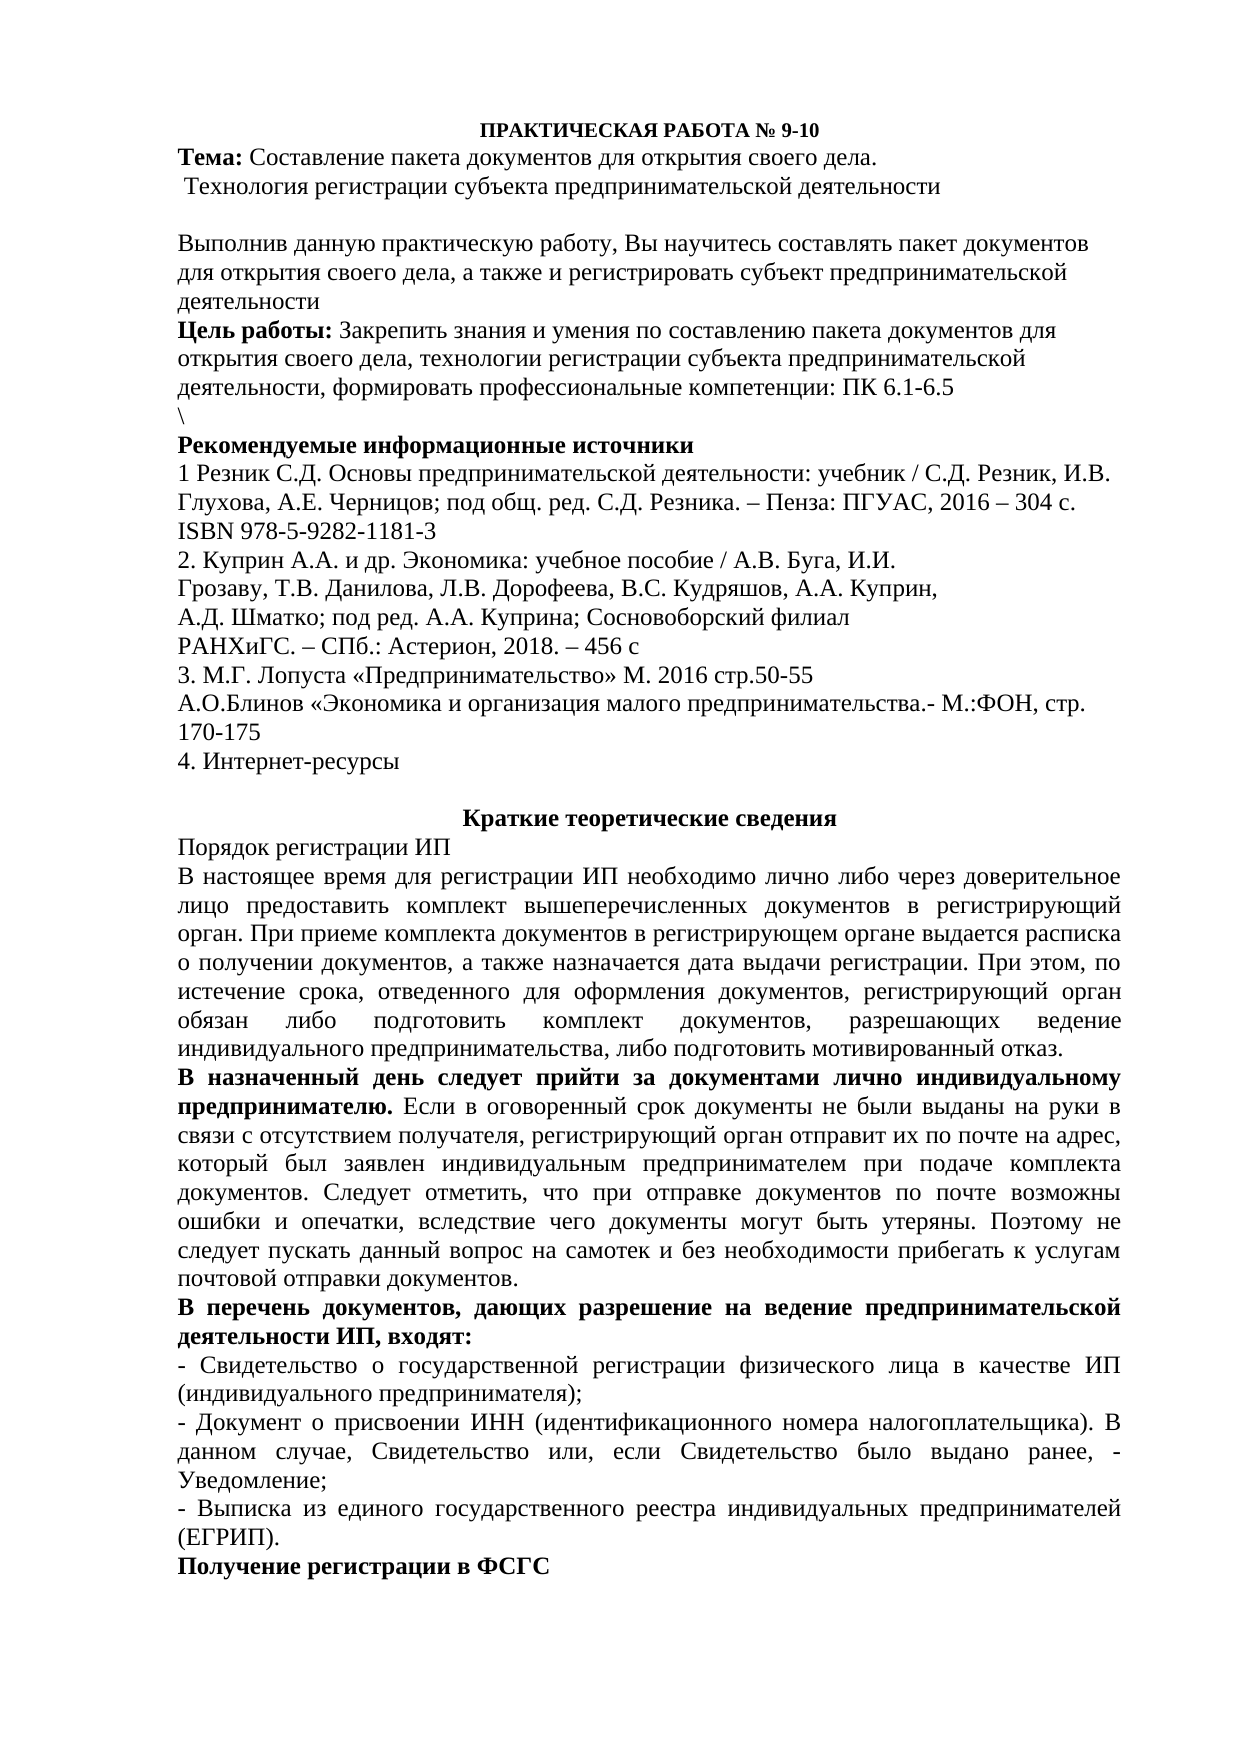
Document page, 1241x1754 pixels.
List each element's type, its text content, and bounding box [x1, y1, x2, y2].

text В назначенный день следует прийти за документами лично индивидуальному предпринимателю. Если в оговоренный срок документы не были выданы на руки в связи с отсутствием получателя, регистрирующий орган отправит их по почте на адрес, который был заявлен индивидуальным предпринимателем при подаче комплекта документов. Следует отметить, что при отправке документов по почте возможны ошибки и опечатки, вследствие чего документы могут быть утеряны. Поэтому не следует пускать данный вопрос на самотек и без необходимости прибегать к услугам почтовой отправки документов. [177, 1062, 1122, 1292]
text \ [177, 401, 1122, 430]
text ПРАКТИЧЕСКАЯ РАБОТА № 9-10 [177, 118, 1122, 142]
text 4. Интернет-ресурсы [177, 746, 1122, 775]
text Получение регистрации в ФСГС [177, 1551, 1122, 1580]
text Выполнив данную практическую работу, Вы научитесь составлять пакет документов для открытия своего дела, а также и регистрировать субъект предпринимательской деятельности [177, 228, 1122, 315]
text - Выписка из единого государственного реестра индивидуальных предпринимателей (ЕГРИП). [177, 1493, 1122, 1551]
text Рекомендуемые информационные источники [177, 430, 1122, 458]
text А.О.Блинов «Экономика и организация малого предпринимательства.- М.:ФОН, стр. 170-175 [177, 688, 1122, 746]
text 3. М.Г. Лопуста «Предпринимательство» М. 2016 стр.50-55 [177, 660, 1122, 688]
text Тема: Составление пакета документов для открытия своего дела. [177, 142, 1122, 171]
text - Свидетельство о государственной регистрации физического лица в качестве ИП (индивидуального предпринимателя); [177, 1350, 1122, 1407]
text - Документ о присвоении ИНН (идентификационного номера налогоплательщика). В данном случае, Свидетельство или, если Свидетельство было выдано ранее, - Уведомление; [177, 1407, 1122, 1493]
text В перечень документов, дающих разрешение на ведение предпринимательской деятельности ИП, входят: [177, 1292, 1122, 1350]
text РАНХиГС. – СПб.: Астерион, 2018. – 456 с [177, 631, 1122, 660]
text Технология регистрации субъекта предпринимательской деятельности [177, 171, 1122, 200]
text Краткие теоретические сведения [177, 803, 1122, 832]
text В настоящее время для регистрации ИП необходимо лично либо через доверительное лицо предоставить комплект вышеперечисленных документов в регистрирующий орган. При приеме комплекта документов в регистрирующем органе выдается расписка о получении документов, а также назначается дата выдачи регистрации. При этом, по истечение срока, отведенного для оформления документов, регистрирующий орган обязан либо подготовить комплект документов, разрешающих ведение индивидуального предпринимательства, либо подготовить мотивированный отказ. [177, 861, 1122, 1062]
text Порядок регистрации ИП [177, 832, 1122, 861]
text 2. Куприн А.А. и др. Экономика: учебное пособие / А.В. Буга, И.И. [177, 545, 1122, 573]
text Грозаву, Т.В. Данилова, Л.В. Дорофеева, В.С. Кудряшов, А.А. Куприн, [177, 573, 1122, 602]
text Цель работы: Закрепить знания и умения по составлению пакета документов для открытия своего дела, технологии регистрации субъекта предпринимательской деятельности, формировать профессиональные компетенции: ПК 6.1-6.5 [177, 315, 1122, 401]
text 1 Резник С.Д. Основы предпринимательской деятельности: учебник / С.Д. Резник, И.В. Глухова, А.Е. Черницов; под общ. ред. С.Д. Резника. – Пенза: ПГУАС, 2016 – 304 с. ISBN 978-5-9282-1181-3 [177, 458, 1122, 545]
text А.Д. Шматко; под ред. А.А. Куприна; Сосновоборский филиал [177, 602, 1122, 631]
